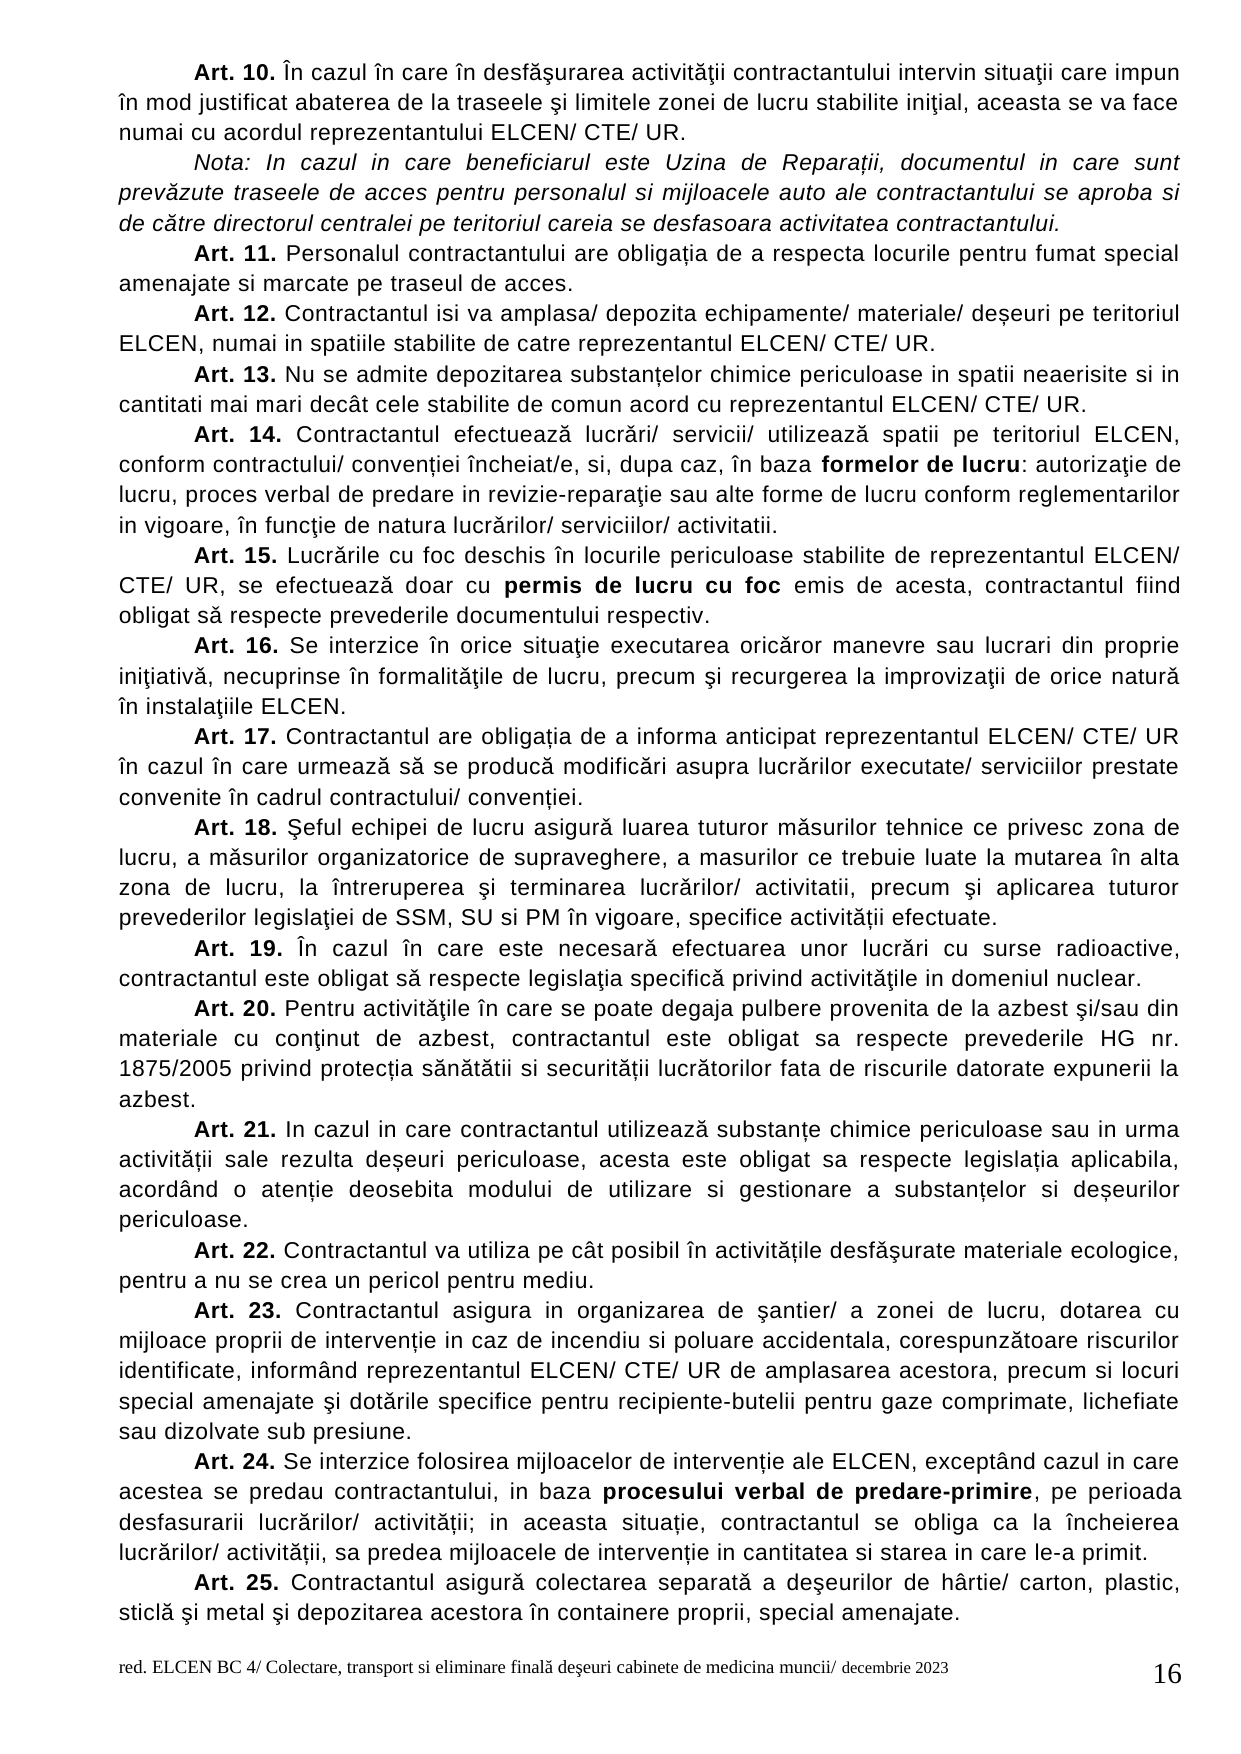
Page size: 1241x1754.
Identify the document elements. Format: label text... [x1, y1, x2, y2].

text Art. 23. Contractantul asigura in organizarea de şantier/ a zonei de lucru, dotarea cu mijloace proprii de intervenție in caz de incendiu si poluare accidentala, corespunzătoare riscurilor identificate, informând reprezentantul ELCEN/ CTE/ UR de amplasarea acestora, precum si locuri special amenajate şi dotǎrile specifice pentru recipiente-butelii pentru gaze comprimate, lichefiate sau dizolvate sub presiune. [118, 1297, 1182, 1444]
text Art. 25. Contractantul asigurǎ colectarea separatǎ a deşeurilor de hârtie/ carton, plastic, sticlă şi metal şi depozitarea acestora în containere proprii, special amenajate. [118, 1569, 1182, 1626]
text Art. 21. In cazul in care contractantul utilizează substanțe chimice periculoase sau in urma activității sale rezulta deșeuri periculoase, acesta este obligat sa respecte legislația aplicabila, acordând o atenție deosebita modului de utilizare si gestionare a substanțelor si deșeurilor periculoase. [118, 1116, 1182, 1233]
text Art. 12. Contractantul isi va amplasa/ depozita echipamente/ materiale/ deșeuri pe teritoriul ELCEN, numai in spatiile stabilite de catre reprezentantul ELCEN/ CTE/ UR. [118, 300, 1182, 357]
text Art. 16. Se interzice în orice situaţie executarea oricǎror manevre sau lucrari din proprie iniţiativǎ, necuprinse în formalitǎţile de lucru, precum şi recurgerea la improvizaţii de orice naturǎ în instalaţiile ELCEN. [118, 632, 1182, 719]
text Art. 22. Contractantul va utiliza pe cât posibil în activitățile desfǎşurate materiale ecologice, pentru a nu se crea un pericol pentru mediu. [118, 1237, 1182, 1293]
text Art. 19. În cazul în care este necesarǎ efectuarea unor lucrǎri cu surse radioactive, contractantul este obligat sǎ respecte legislaţia specificǎ privind activitǎţile in domeniul nuclear. [118, 934, 1182, 991]
text Art. 15. Lucrǎrile cu foc deschis în locurile periculoase stabilite de reprezentantul ELCEN/ CTE/ UR, se efectuează doar cu permis de lucru cu foc emis de acesta, contractantul fiind obligat sǎ respecte prevederile documentului respectiv. [118, 542, 1182, 629]
text Art. 11. Personalul contractantului are obligația de a respecta locurile pentru fumat special amenajate si marcate pe traseul de acces. [118, 240, 1182, 296]
text Art. 17. Contractantul are obligația de a informa anticipat reprezentantul ELCEN/ CTE/ UR în cazul în care urmează să se producă modificări asupra lucrǎrilor executate/ serviciilor prestate convenite în cadrul contractului/ convenției. [118, 723, 1182, 810]
text Art. 18. Şeful echipei de lucru asigurǎ luarea tuturor mǎsurilor tehnice ce privesc zona de lucru, a mǎsurilor organizatorice de supraveghere, a masurilor ce trebuie luate la mutarea în alta zona de lucru, la întreruperea şi terminarea lucrǎrilor/ activitatii, precum şi aplicarea tuturor prevederilor legislaţiei de SSM, SU si PM în vigoare, specifice activității efectuate. [118, 814, 1182, 931]
text Art. 14. Contractantul efectuează lucrǎri/ servicii/ utilizează spatii pe teritoriul ELCEN, conform contractului/ convenției încheiat/e, si, dupa caz, în baza formelor de lucru: autorizaţie de lucru, proces verbal de predare in revizie-reparaţie sau alte forme de lucru conform reglementarilor in vigoare, în funcţie de natura lucrǎrilor/ serviciilor/ activitatii. [118, 421, 1182, 538]
text Nota: In cazul in care beneficiarul este Uzina de Reparații, documentul in care sunt prevăzute traseele de acces pentru personalul si mijloacele auto ale contractantului se aproba si de către directorul centralei pe teritoriul careia se desfasoara activitatea contractantului. [118, 149, 1182, 236]
text Art. 24. Se interzice folosirea mijloacelor de intervenție ale ELCEN, exceptând cazul in care acestea se predau contractantului, in baza procesului verbal de predare-primire, pe perioada desfasurarii lucrărilor/ activității; in aceasta situație, contractantul se obliga ca la încheierea lucrărilor/ activității, sa predea mijloacele de intervenție in cantitatea si starea in care le-a primit. [118, 1448, 1182, 1565]
text Art. 20. Pentru activitǎţile în care se poate degaja pulbere provenita de la azbest şi/sau din materiale cu conţinut de azbest, contractantul este obligat sa respecte prevederile HG nr. 1875/2005 privind protecția sănătătii si securității lucrătorilor fata de riscurile datorate expunerii la azbest. [118, 995, 1182, 1112]
text Art. 13. Nu se admite depozitarea substanțelor chimice periculoase in spatii neaerisite si in cantitati mai mari decât cele stabilite de comun acord cu reprezentantul ELCEN/ CTE/ UR. [118, 361, 1182, 417]
text Art. 10. În cazul în care în desfăşurarea activităţii contractantului intervin situaţii care impun în mod justificat abaterea de la traseele şi limitele zonei de lucru stabilite iniţial, aceasta se va face numai cu acordul reprezentantului ELCEN/ CTE/ UR. [118, 58, 1182, 145]
